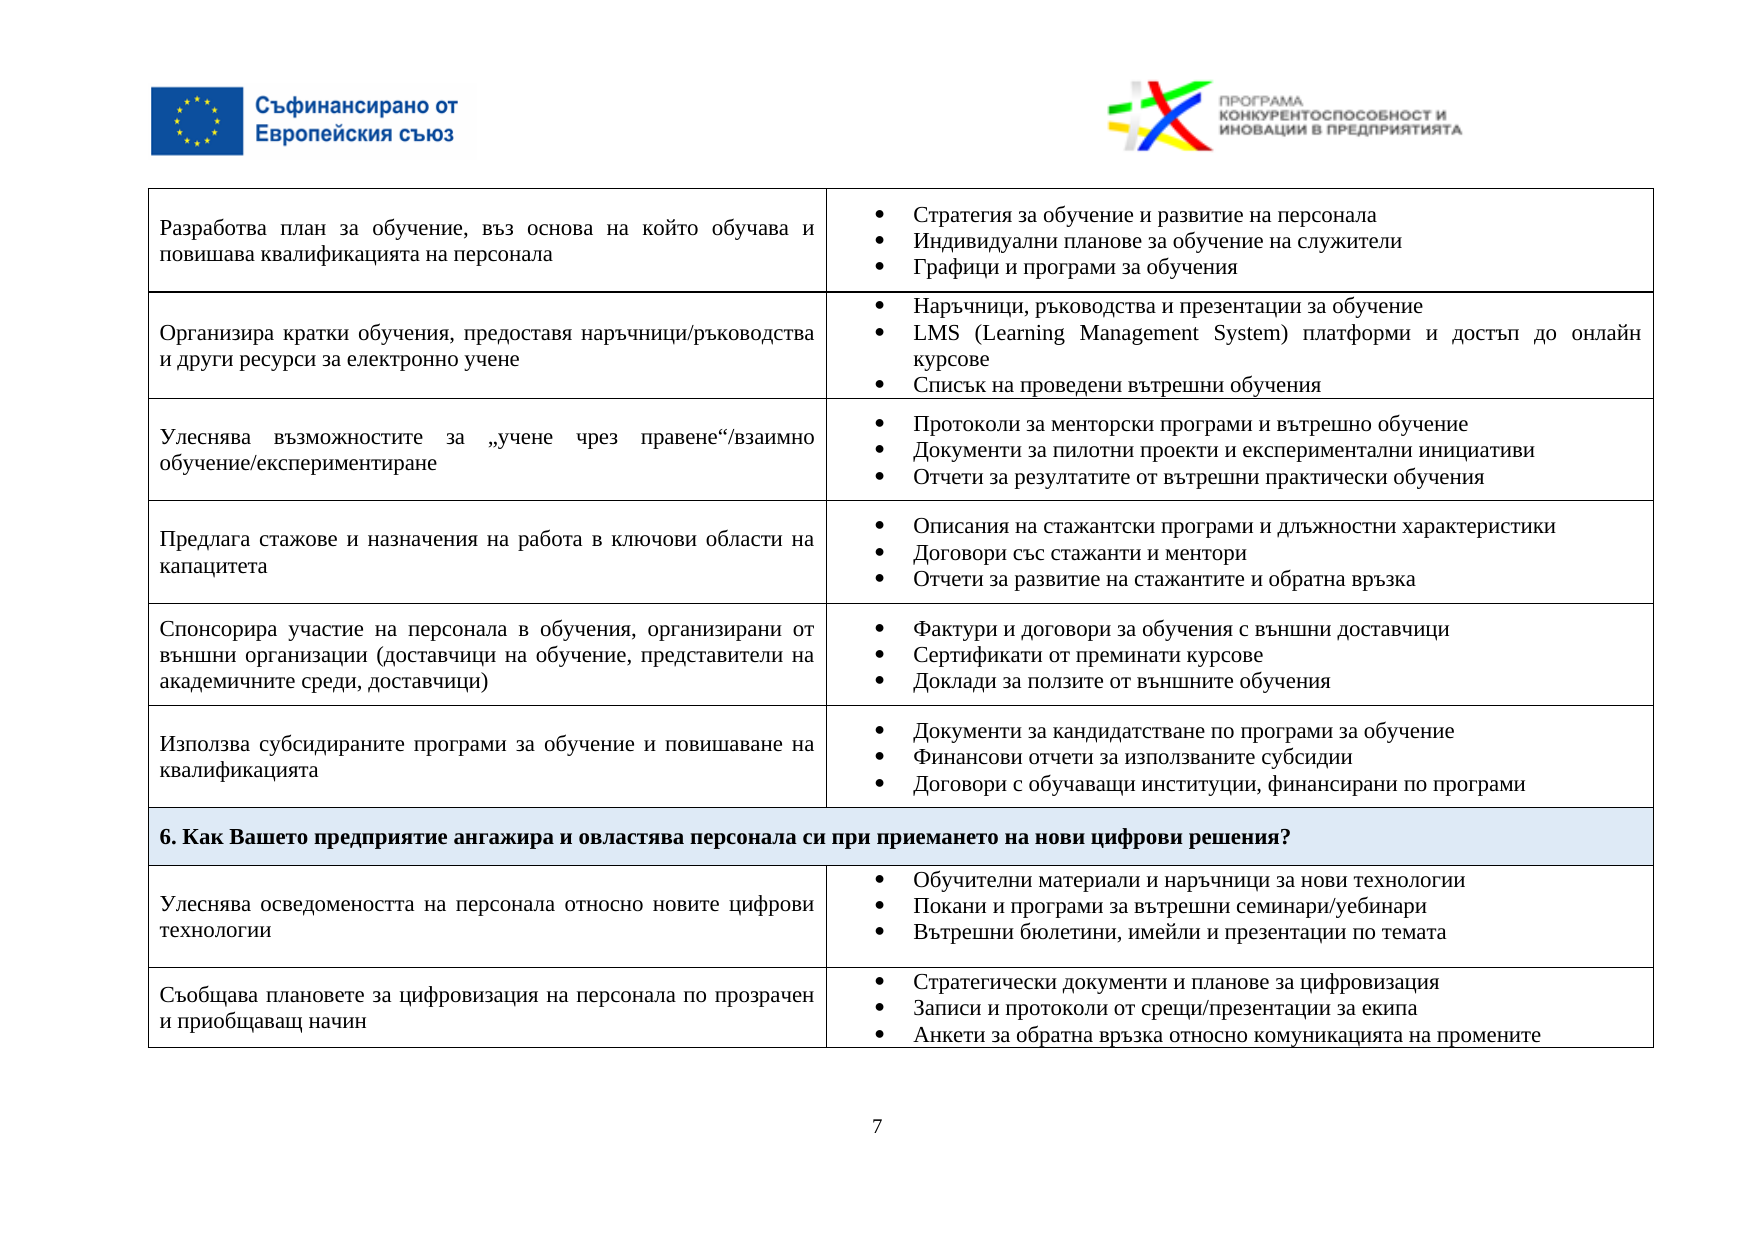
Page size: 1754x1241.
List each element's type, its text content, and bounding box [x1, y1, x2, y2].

table_cell Описания на стажантски програми и длъжностни характеристики Договори със стажанти и ментори Отчети за развитие на стажантите и обратна връзка [827, 501, 1653, 603]
table_cell Спонсорира участие на персонала в обучения, организирани от външни организации (доставчици на обучение, представители на академичните среди, доставчици) [149, 604, 826, 705]
table_cell Стратегически документи и планове за цифровизация Записи и протоколи от срещи/презентации за екипа Анкети за обратна връзка относно комуникацията на промените [827, 968, 1653, 1047]
table_cell Стратегия за обучение и развитие на персонала Индивидуални планове за обучение на служители Графици и програми за обучения [827, 189, 1653, 291]
table_cell Организира кратки обучения, предоставя наръчници/ръководства и други ресурси за електронно учене [149, 293, 826, 398]
table_cell Съобщава плановете за цифровизация на персонала по прозрачен и приобщаващ начин [149, 968, 826, 1047]
table_cell Улеснява осведомеността на персонала относно новите цифрови технологии [149, 866, 826, 967]
picture [1106, 73, 1466, 160]
table_cell Наръчници, ръководства и презентации за обучение LMS (Learning Management System) платформи и достъп до онлайн курсове Списък на проведени вътрешни обучения [827, 293, 1653, 398]
table_cell Улеснява възможностите за „учене чрез правене“/взаимно обучение/експериментиране [149, 399, 826, 500]
table_cell Разработва план за обучение, въз основа на който обучава и повишава квалификацията на персонала [149, 189, 826, 291]
picture [147, 83, 478, 160]
table_cell Предлага стажове и назначения на работа в ключови области на капацитета [149, 501, 826, 603]
table_cell 6. Как Вашето предприятие ангажира и овластява персонала си при приемането на нови цифрови решения? [149, 808, 1653, 865]
table_cell Фактури и договори за обучения с външни доставчици Сертификати от преминати курсове Доклади за ползите от външните обучения [827, 604, 1653, 705]
table_cell Обучителни материали и наръчници за нови технологии Покани и програми за вътрешни семинари/уебинари Вътрешни бюлетини, имейли и презентации по темата [827, 866, 1653, 967]
table_cell Използва субсидираните програми за обучение и повишаване на квалификацията [149, 706, 826, 807]
table_cell Протоколи за менторски програми и вътрешно обучение Документи за пилотни проекти и експериментални инициативи Отчети за резултатите от вътрешни практически обучения [827, 399, 1653, 500]
table_cell Документи за кандидатстване по програми за обучение Финансови отчети за използваните субсидии Договори с обучаващи институции, финансирани по програми [827, 706, 1653, 807]
